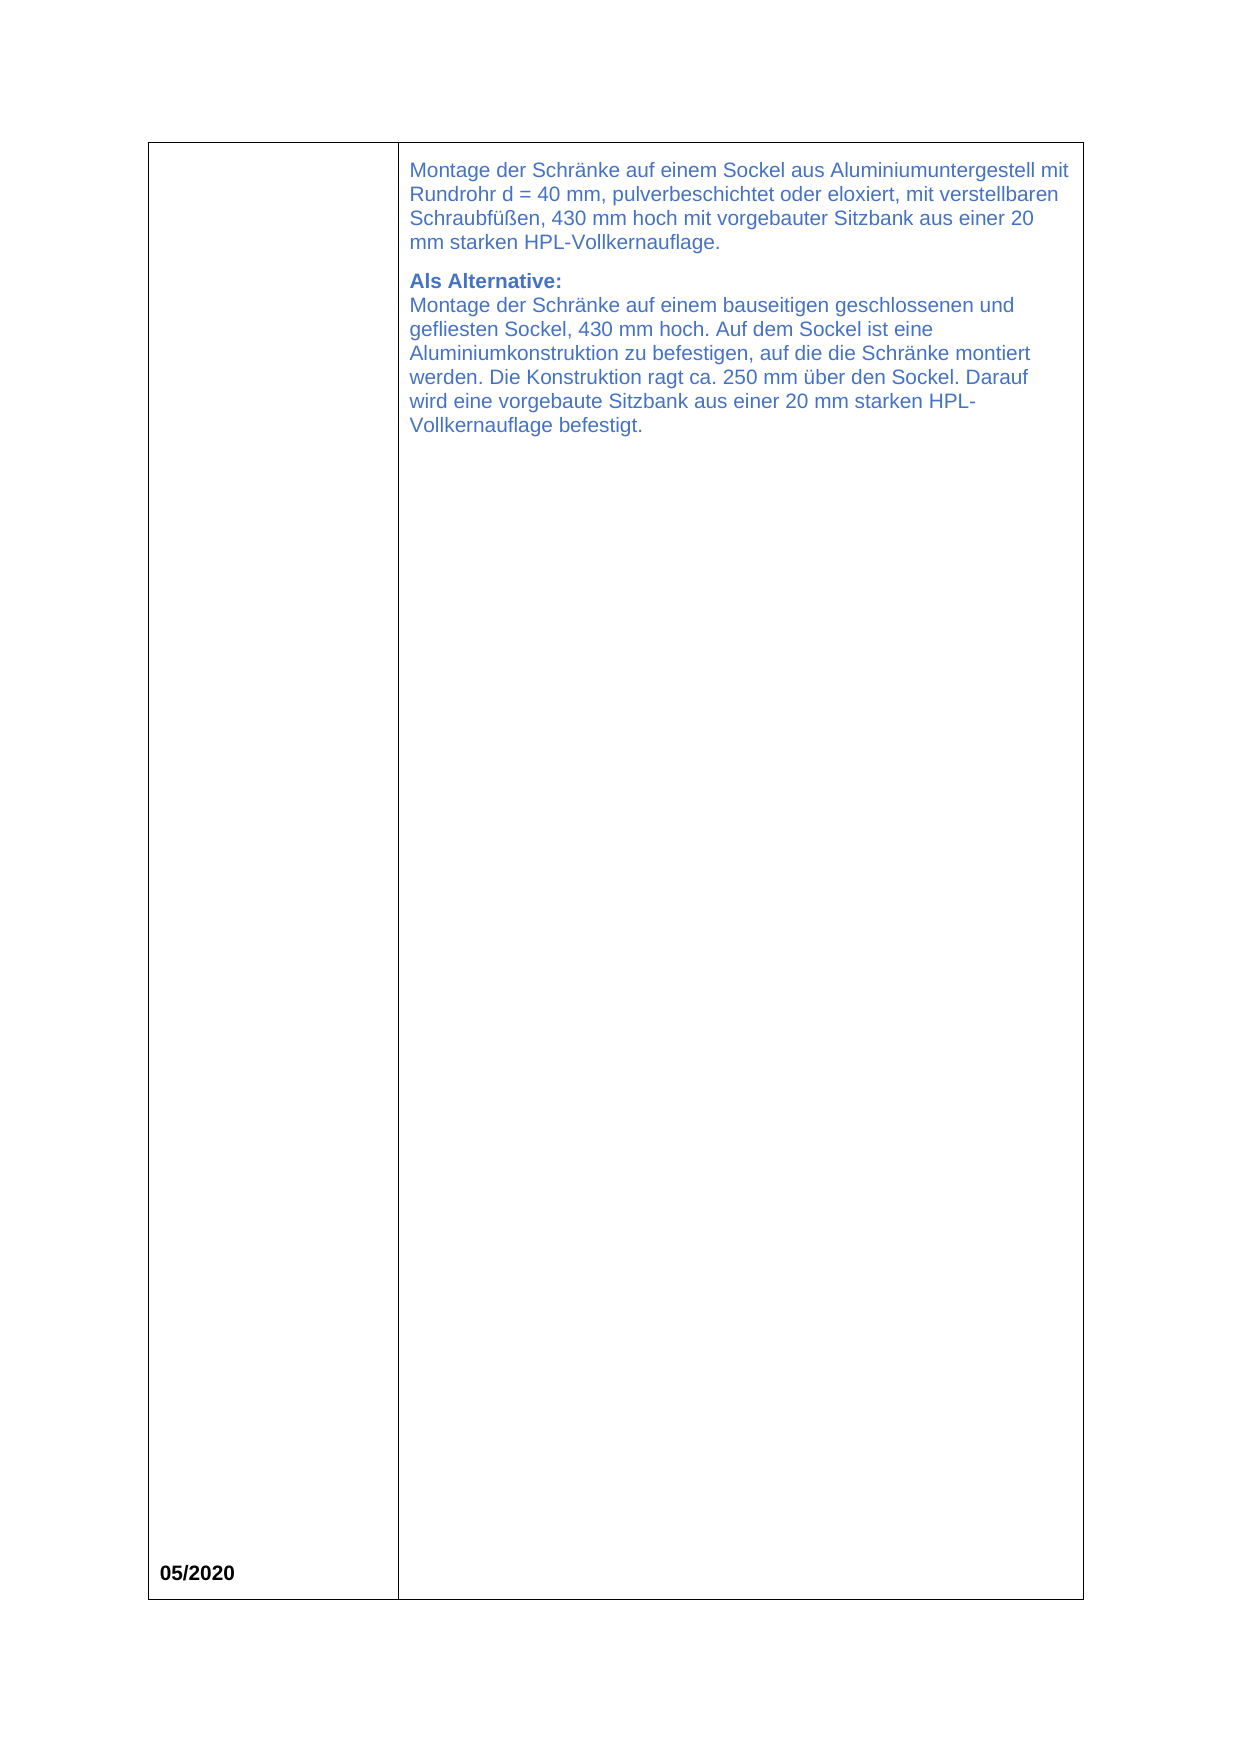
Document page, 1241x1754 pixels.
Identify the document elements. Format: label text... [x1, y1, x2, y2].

table_cell MONTAGE: 05/2020 [149, 143, 398, 1599]
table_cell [399, 143, 1083, 1599]
